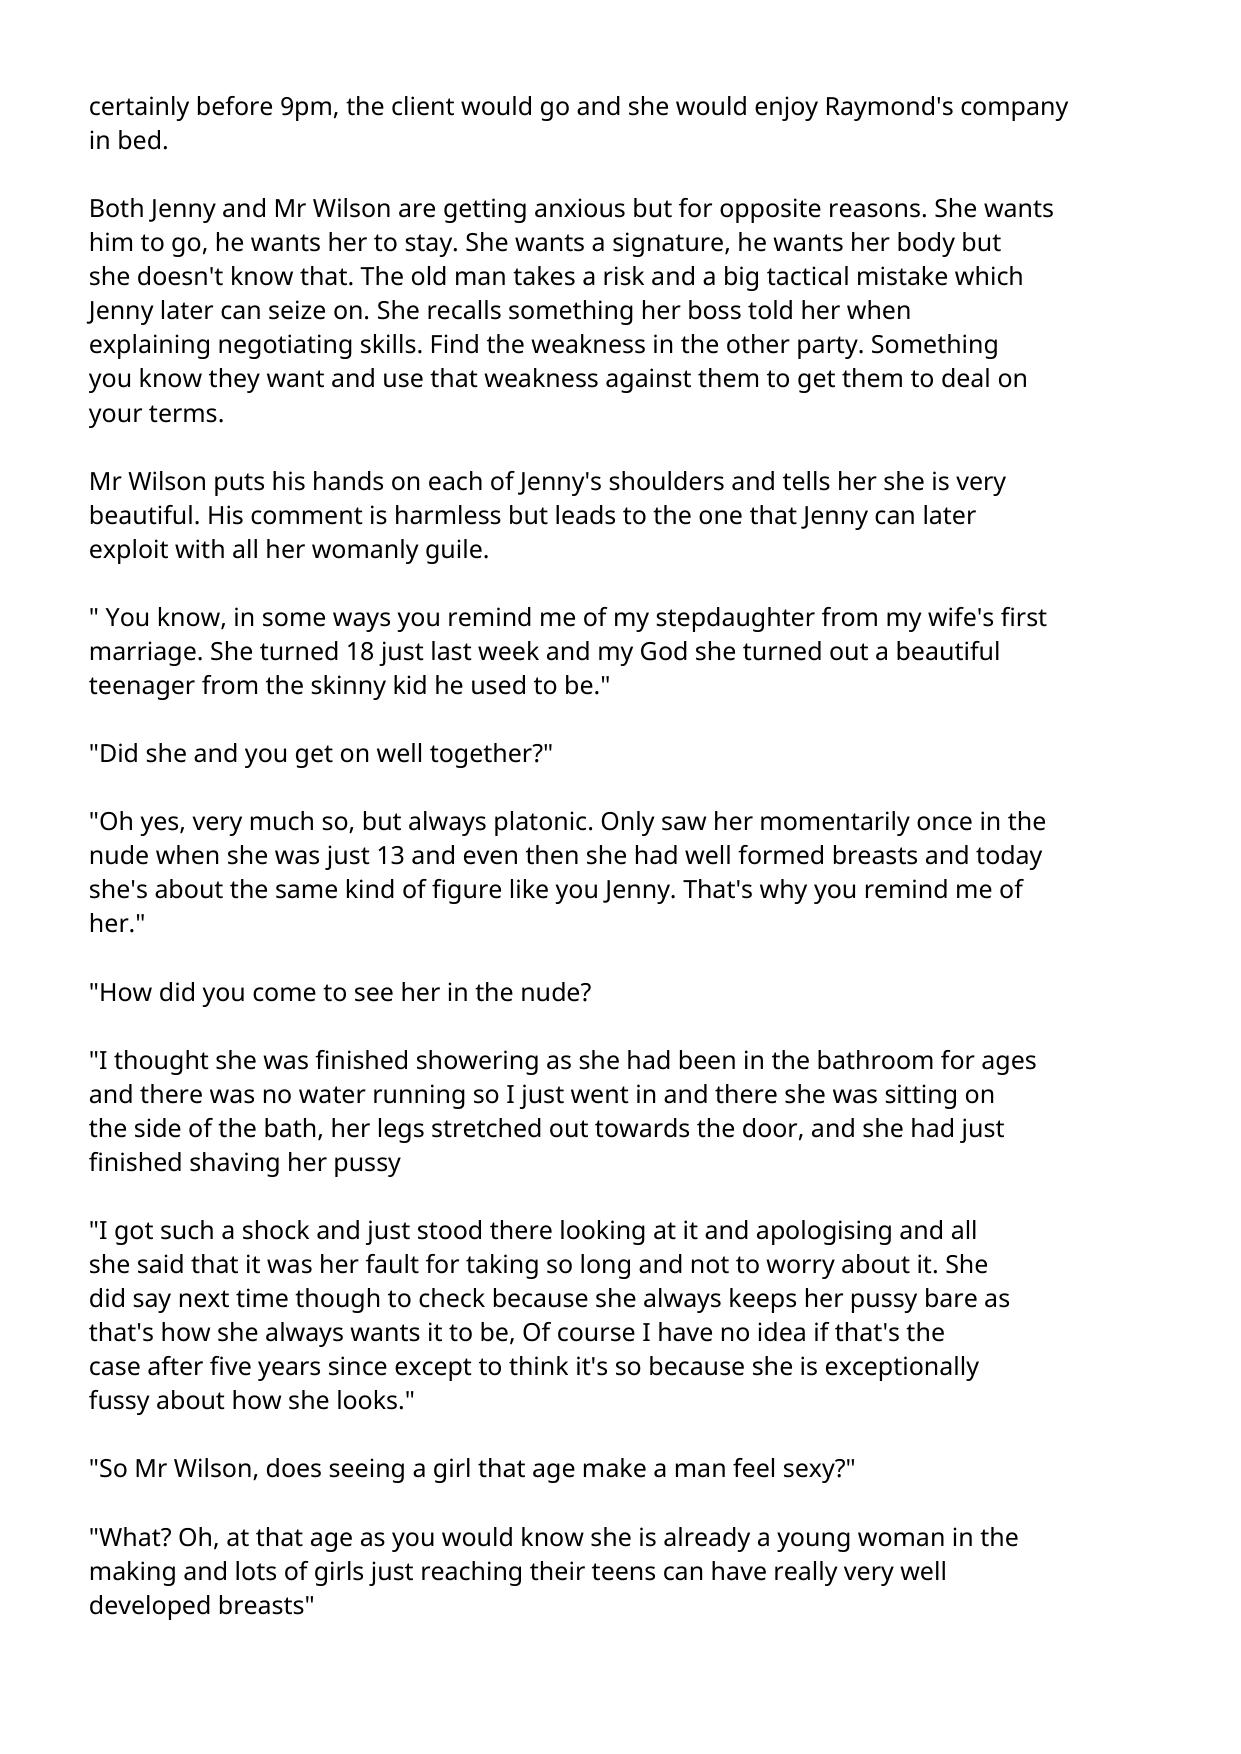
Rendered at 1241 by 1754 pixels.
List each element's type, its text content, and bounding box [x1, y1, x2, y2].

text case after five years since except to think it's so because she is exceptionally [89, 1349, 1152, 1383]
text and there was no water running so I just went in and there she was sitting on [89, 1076, 1152, 1111]
text certainly before 9pm, the client would go and she would enjoy Raymond's company [89, 89, 1152, 123]
text "So Mr Wilson, does seeing a girl that age make a man feel sexy?" [89, 1451, 1152, 1485]
text she's about the same kind of figure like you Jenny. That's why you remind me of [89, 872, 1152, 906]
text " You know, in some ways you remind me of my stepdaughter from my wife's first [89, 599, 1152, 634]
text exploit with all her womanly guile. [89, 531, 1152, 566]
text Mr Wilson puts his hands on each of Jenny's shoulders and tells her she is very [89, 463, 1152, 497]
text finished shaving her pussy [89, 1144, 1152, 1179]
text teenager from the skinny kid he used to be." [89, 668, 1152, 702]
text the side of the bath, her legs stretched out towards the door, and she had just [89, 1111, 1152, 1144]
text nude when she was just 13 and even then she had well formed breasts and today [89, 838, 1152, 872]
text fussy about how she looks." [89, 1383, 1152, 1417]
text Both Jenny and Mr Wilson are getting anxious but for opposite reasons. She wants [89, 191, 1152, 225]
text you know they want and use that weakness against them to get them to deal on [89, 361, 1152, 395]
text in bed. [89, 123, 1152, 157]
text developed breasts" [89, 1587, 1152, 1621]
text "Oh yes, very much so, but always platonic. Only saw her momentarily once in the [89, 804, 1152, 838]
text did say next time though to check because she always keeps her pussy bare as [89, 1281, 1152, 1315]
text "Did she and you get on well together?" [89, 736, 1152, 770]
text marriage. She turned 18 just last week and my God she turned out a beautiful [89, 634, 1152, 668]
text "I thought she was finished showering as she had been in the bathroom for ages [89, 1042, 1152, 1076]
text making and lots of girls just reaching their teens can have really very well [89, 1553, 1152, 1587]
text your terms. [89, 395, 1152, 429]
text her." [89, 906, 1152, 940]
text "I got such a shock and just stood there looking at it and apologising and all [89, 1213, 1152, 1247]
text explaining negotiating skills. Find the weakness in the other party. Something [89, 327, 1152, 361]
text she said that it was her fault for taking so long and not to worry about it. She [89, 1247, 1152, 1281]
text she doesn't know that. The old man takes a risk and a big tactical mistake which [89, 259, 1152, 293]
text him to go, he wants her to stay. She wants a signature, he wants her body but [89, 225, 1152, 259]
text Jenny later can seize on. She recalls something her boss told her when [89, 293, 1152, 327]
text "What? Oh, at that age as you would know she is already a young woman in the [89, 1519, 1152, 1553]
text beautiful. His comment is harmless but leads to the one that Jenny can later [89, 497, 1152, 531]
text that's how she always wants it to be, Of course I have no idea if that's the [89, 1315, 1152, 1349]
text "How did you come to see her in the nude? [89, 974, 1152, 1008]
